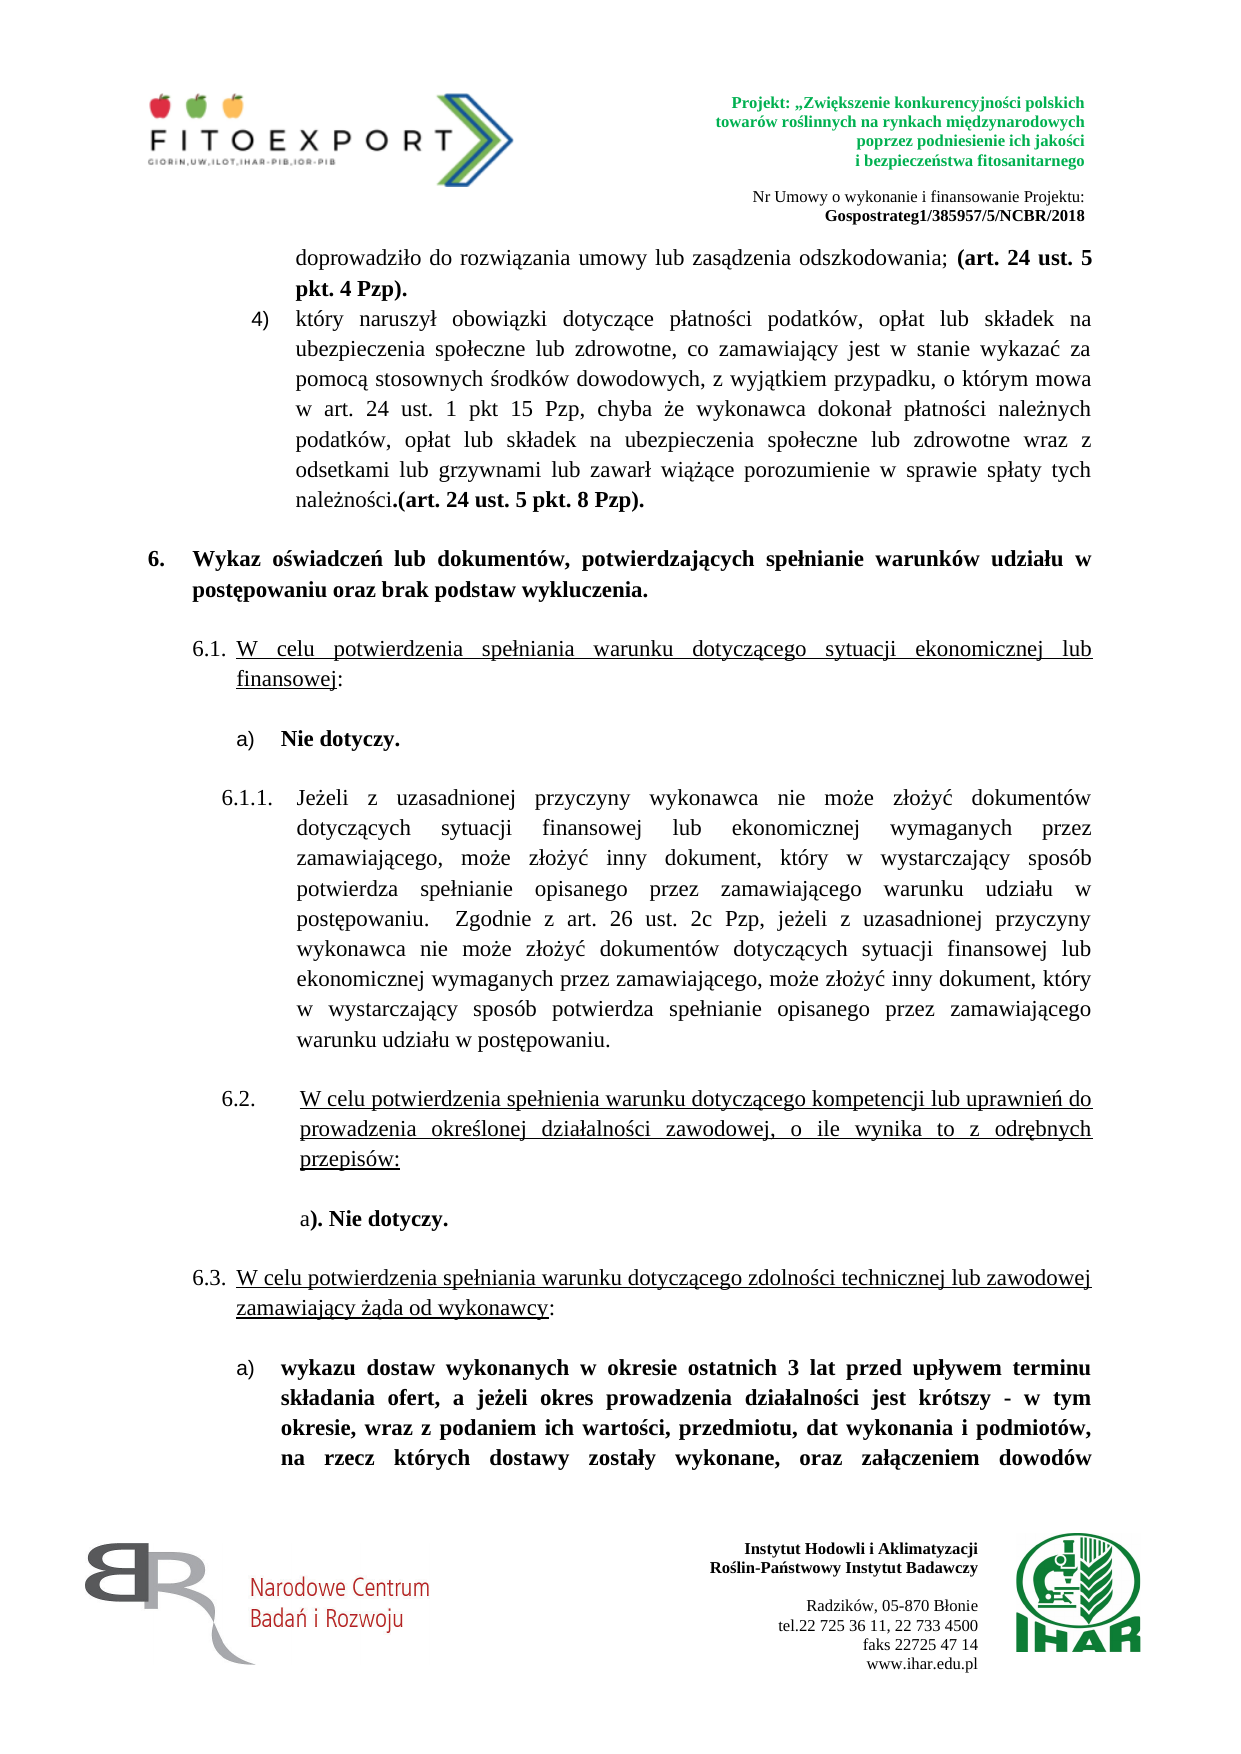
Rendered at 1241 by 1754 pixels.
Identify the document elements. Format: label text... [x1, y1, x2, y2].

list W celu potwierdzenia spełnienia warunku dotyczącego kompetencji lub uprawnień do prowadzenia określonej działalności zawodowej, o ile wynika to z odrębnych przepisów: [221, 1085, 1093, 1172]
list Jeżeli z uzasadnionej przyczyny wykonawca nie może złożyć dokumentów dotyczących sytuacji finansowej lub ekonomicznej wymaganych przez zamawiającego, może złożyć inny dokument, który w wystarczający sposób potwierdza spełnianie opisanego przez zamawiającego warunku udziału w postępowaniu. Zgodnie z art. 26 ust. 2c Pzp, jeżeli z uzasadnionej przyczyny wykonawca nie może złożyć dokumentów dotyczących sytuacji finansowej lub ekonomicznej wymaganych przez zamawiającego, może złożyć inny dokument, który w wystarczający sposób potwierdza spełnianie opisanego przez zamawiającego warunku udziału w postępowaniu. [221, 784, 1093, 1052]
picture [85, 1543, 430, 1665]
list Nie dotyczy. [236, 724, 1093, 751]
list Wykaz oświadczeń lub dokumentów, potwierdzających spełnianie warunków udziału w postępowaniu oraz brak podstaw wykluczenia. [148, 545, 1093, 602]
text a). Nie dotyczy. [299, 1205, 1093, 1231]
list który naruszył obowiązki dotyczące płatności podatków, opłat lub składek na ubezpieczenia społeczne lub zdrowotne, co zamawiający jest w stanie wykazać za pomocą stosownych środków dowodowych, z wyjątkiem przypadku, o którym mowa w art. 24 ust. 1 pkt 15 Pzp, chyba że wykonawca dokonał płatności należnych podatków, opłat lub składek na ubezpieczenia społeczne lub zdrowotne wraz z odsetkami lub grzywnami lub zawarł wiążące porozumienie w sprawie spłaty tych należności.(art. 24 ust. 5 pkt. 8 Pzp). [251, 305, 1093, 512]
list W celu potwierdzenia spełniania warunku dotyczącego zdolności technicznej lub zawodowej zamawiający żąda od wykonawcy: [192, 1264, 1093, 1321]
picture [1016, 1533, 1141, 1652]
picture [147, 92, 514, 187]
list W celu potwierdzenia spełniania warunku dotyczącego sytuacji ekonomicznej lub finansowej: [192, 635, 1093, 692]
